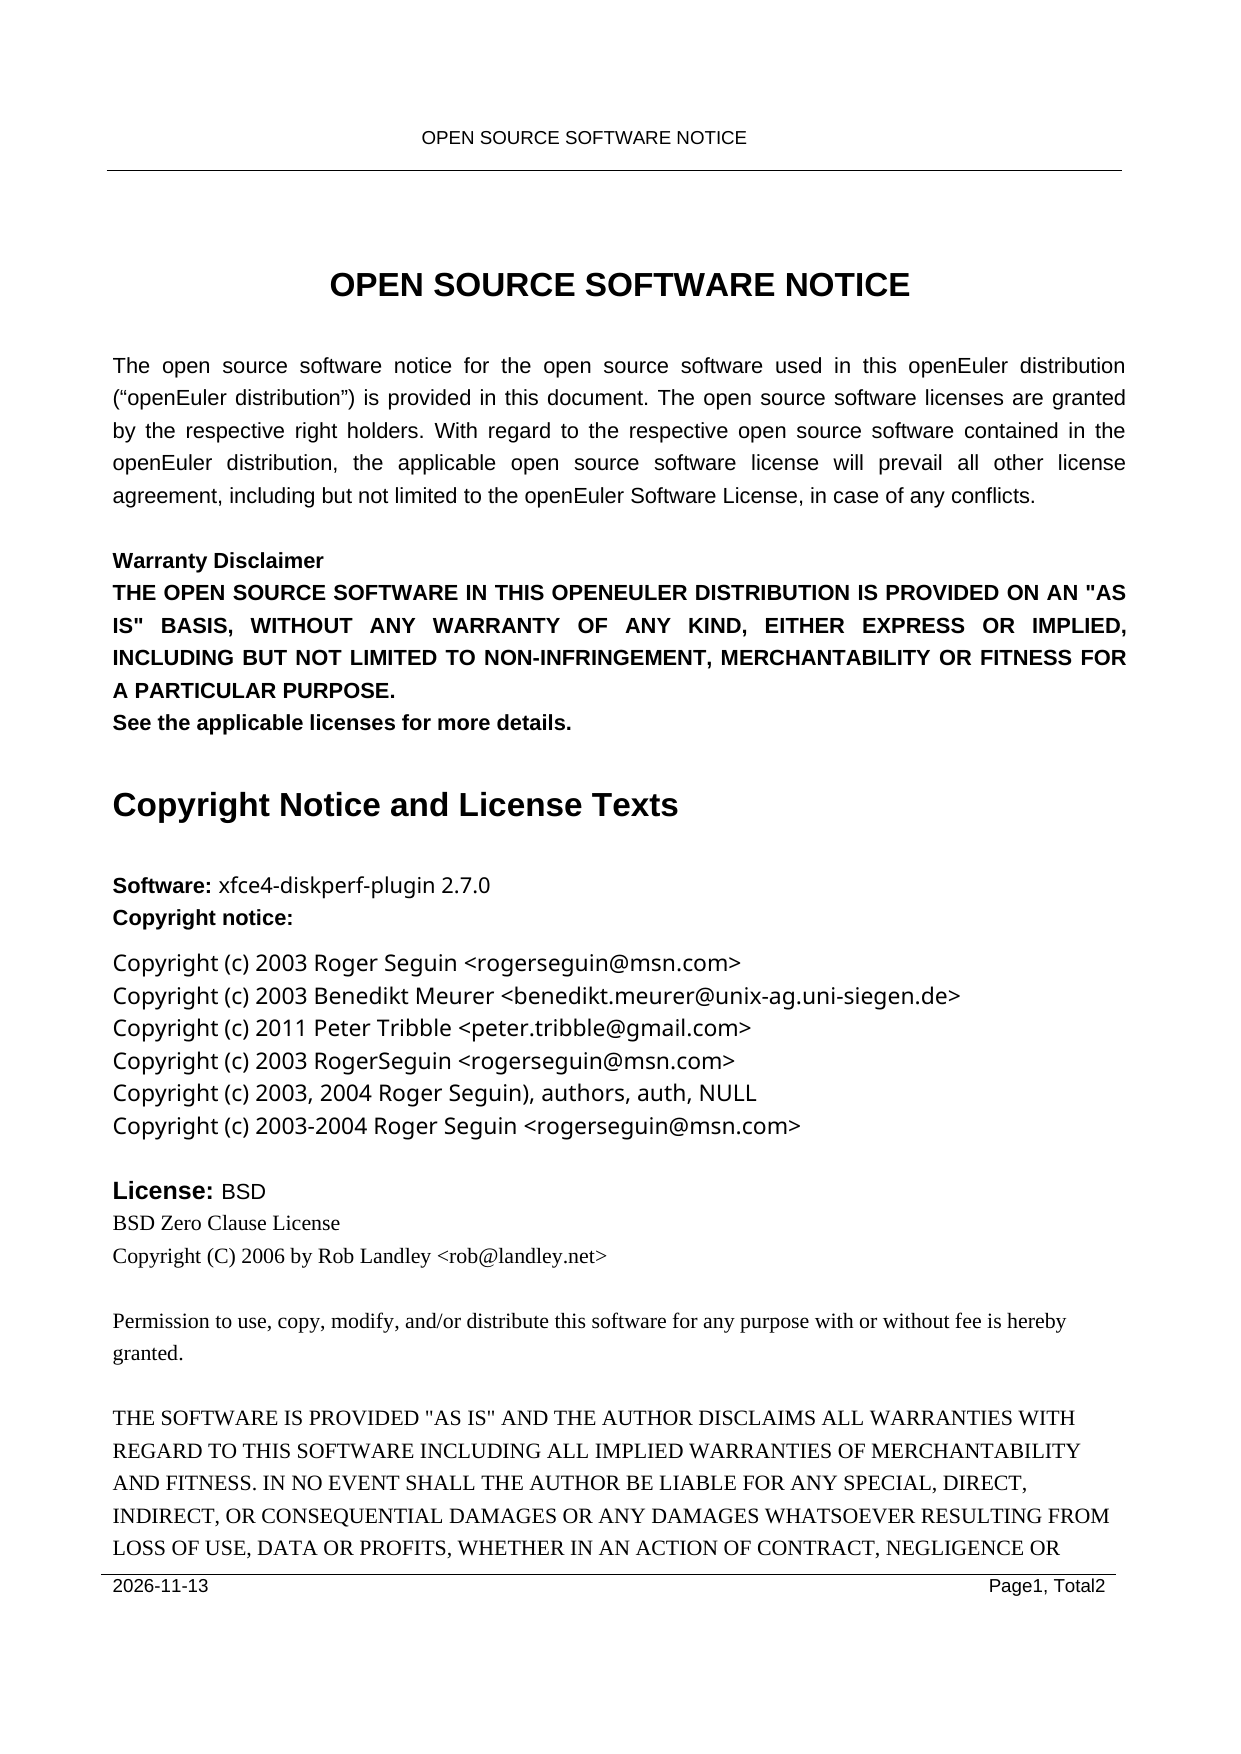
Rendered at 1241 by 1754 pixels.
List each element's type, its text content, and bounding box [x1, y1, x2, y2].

text Warranty Disclaimer [112, 544, 1128, 576]
text License: BSD [112, 1174, 1128, 1207]
text OPEN SOURCE SOFTWARE NOTICE [112, 251, 1128, 316]
text Copyright Notice and License Texts [112, 771, 1128, 836]
text Copyright (c) 2003 Roger Seguin <rogerseguin@msn.com> Copyright (c) 2003 Benedikt Meurer <benedikt.meurer@unix-ag.uni-siegen.de> Copyright (c) 2011 Peter Tribble <peter.tribble@gmail.com> Copyright (c) 2003 RogerSeguin <rogerseguin@msn.com> Copyright (c) 2003, 2004 Roger Seguin), authors, auth, NULL Copyright (c) 2003-2004 Roger Seguin <rogerseguin@msn.com> [112, 947, 1128, 1174]
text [112, 1207, 1128, 1564]
text Copyright notice: [112, 901, 1128, 934]
text The open source software notice for the open source software used in this openEuler distribution (“openEuler distribution”) is provided in this document. The open source software licenses are granted by the respective right holders. With regard to the respective open source software contained in the openEuler distribution, the applicable open source software license will prevail all other license agreement, including but not limited to the openEuler Software License, in case of any conflicts. [112, 349, 1128, 511]
title Software: xfce4-diskperf-plugin 2.7.0 [112, 869, 1128, 901]
text THE OPEN SOURCE SOFTWARE IN THIS OPENEULER DISTRIBUTION IS PROVIDED ON AN "AS IS" BASIS, WITHOUT ANY WARRANTY OF ANY KIND, EITHER EXPRESS OR IMPLIED, INCLUDING BUT NOT LIMITED TO NON-INFRINGEMENT, MERCHANTABILITY OR FITNESS FOR A PARTICULAR PURPOSE. See the applicable licenses for more details. [112, 576, 1128, 739]
